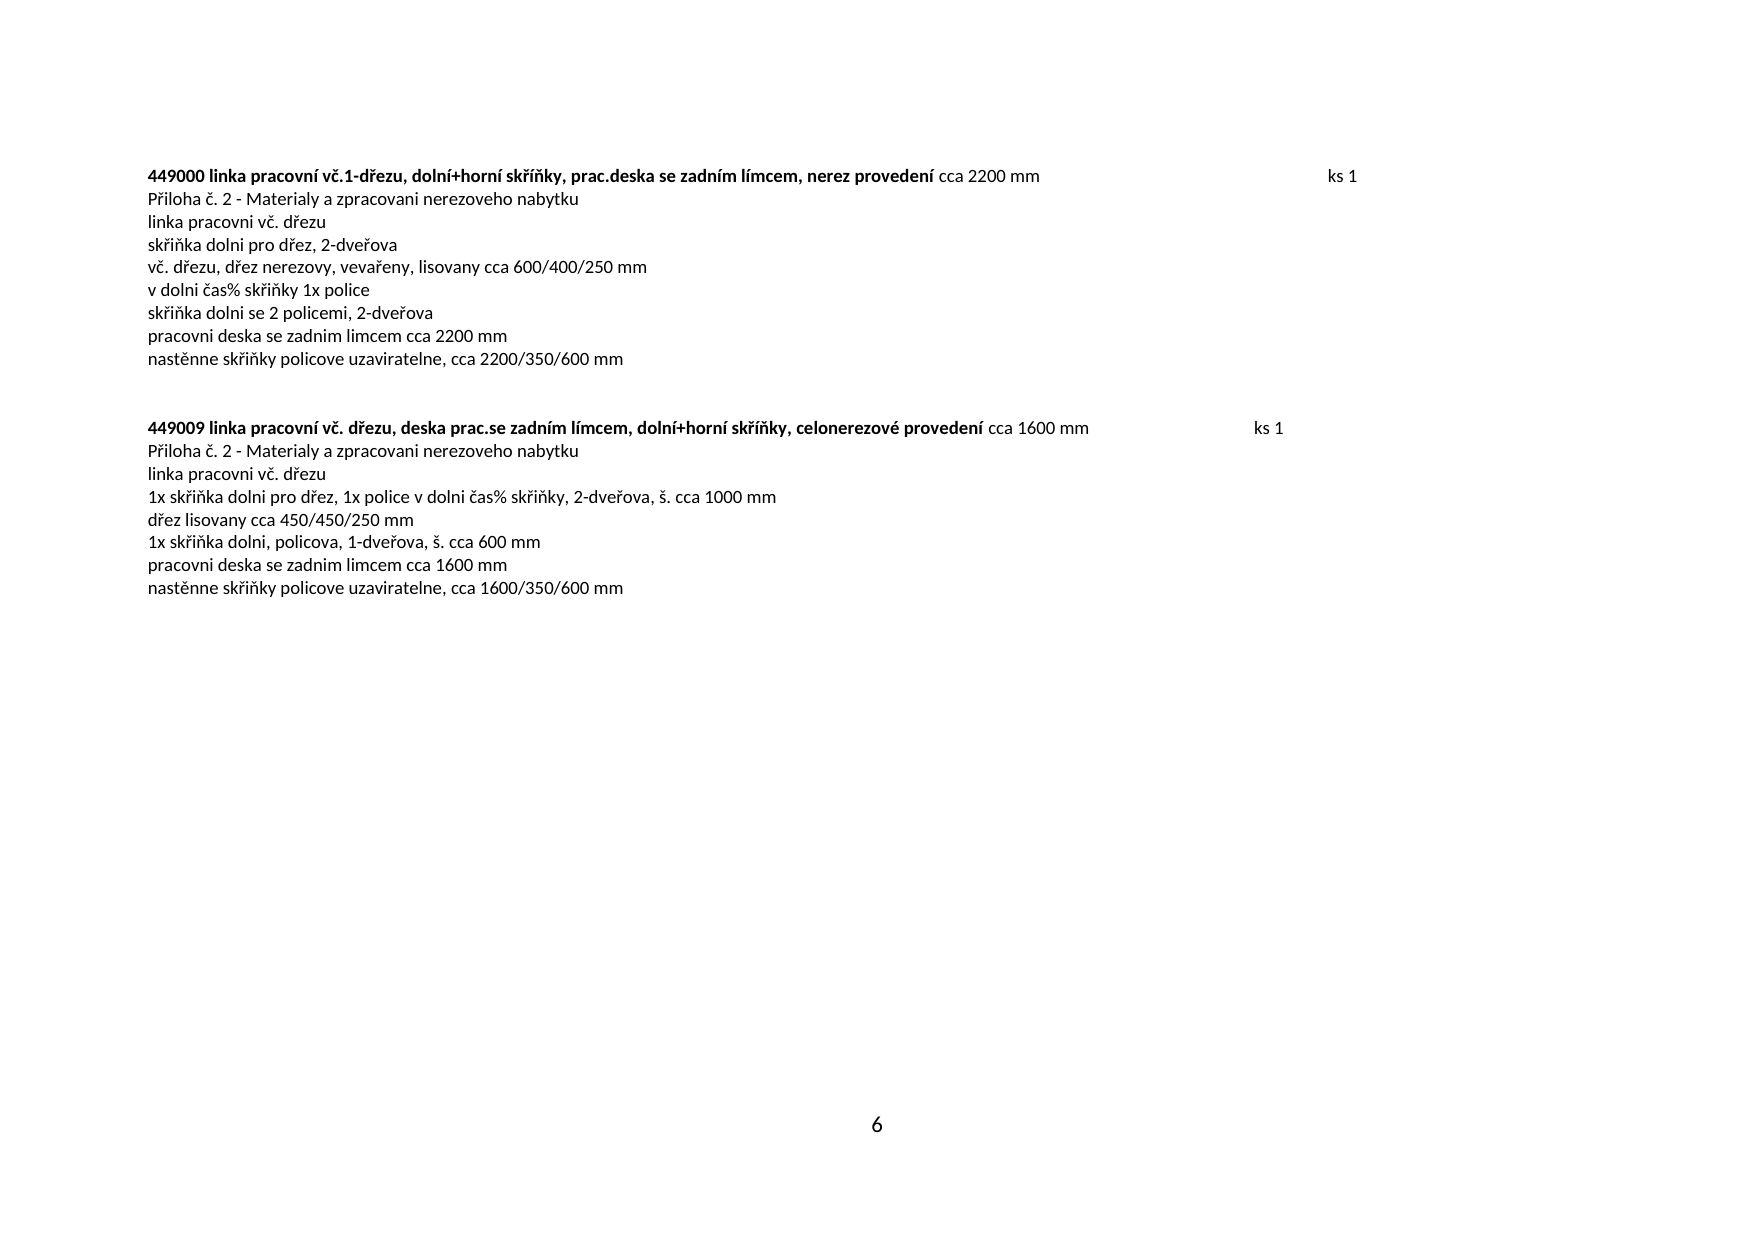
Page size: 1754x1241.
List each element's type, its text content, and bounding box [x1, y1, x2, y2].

text dřez lisovany cca 450/450/250 mm [148, 508, 1606, 531]
text 1x skřiňka dolni, policova, 1-dveřova, š. cca 600 mm [148, 531, 1606, 553]
text skřiňka dolni pro dřez, 2-dveřova [148, 233, 1606, 256]
text v dolni čas% skřiňky 1x police [148, 278, 1606, 301]
text nastěnne skřiňky policove uzaviratelne, cca 2200/350/600 mm [148, 347, 1606, 370]
text nastěnne skřiňky policove uzaviratelne, cca 1600/350/600 mm [148, 576, 1606, 599]
text skřiňka dolni se 2 policemi, 2-dveřova [148, 301, 1606, 324]
text 449000 linka pracovní vč.1-dřezu, dolní+horní skříňky, prac.deska se zadním límcem, nerez provedení cca 2200 mm ks 1 [148, 164, 1606, 187]
text pracovni deska se zadnim limcem cca 1600 mm [148, 553, 1606, 576]
text Přiloha č. 2 - Materialy a zpracovani nerezoveho nabytku [148, 439, 1606, 462]
text vč. dřezu, dřez nerezovy, vevařeny, lisovany cca 600/400/250 mm [148, 256, 1606, 278]
text pracovni deska se zadnim limcem cca 2200 mm [148, 324, 1606, 347]
text 449009 linka pracovní vč. dřezu, deska prac.se zadním límcem, dolní+horní skříňky, celonerezové provedení cca 1600 mm ks 1 [148, 416, 1606, 439]
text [148, 187, 1606, 210]
text linka pracovni vč. dřezu [148, 210, 1606, 233]
text linka pracovni vč. dřezu [148, 462, 1606, 485]
text 1x skřiňka dolni pro dřez, 1x police v dolni čas% skřiňky, 2-dveřova, š. cca 1000 mm [148, 485, 1606, 508]
